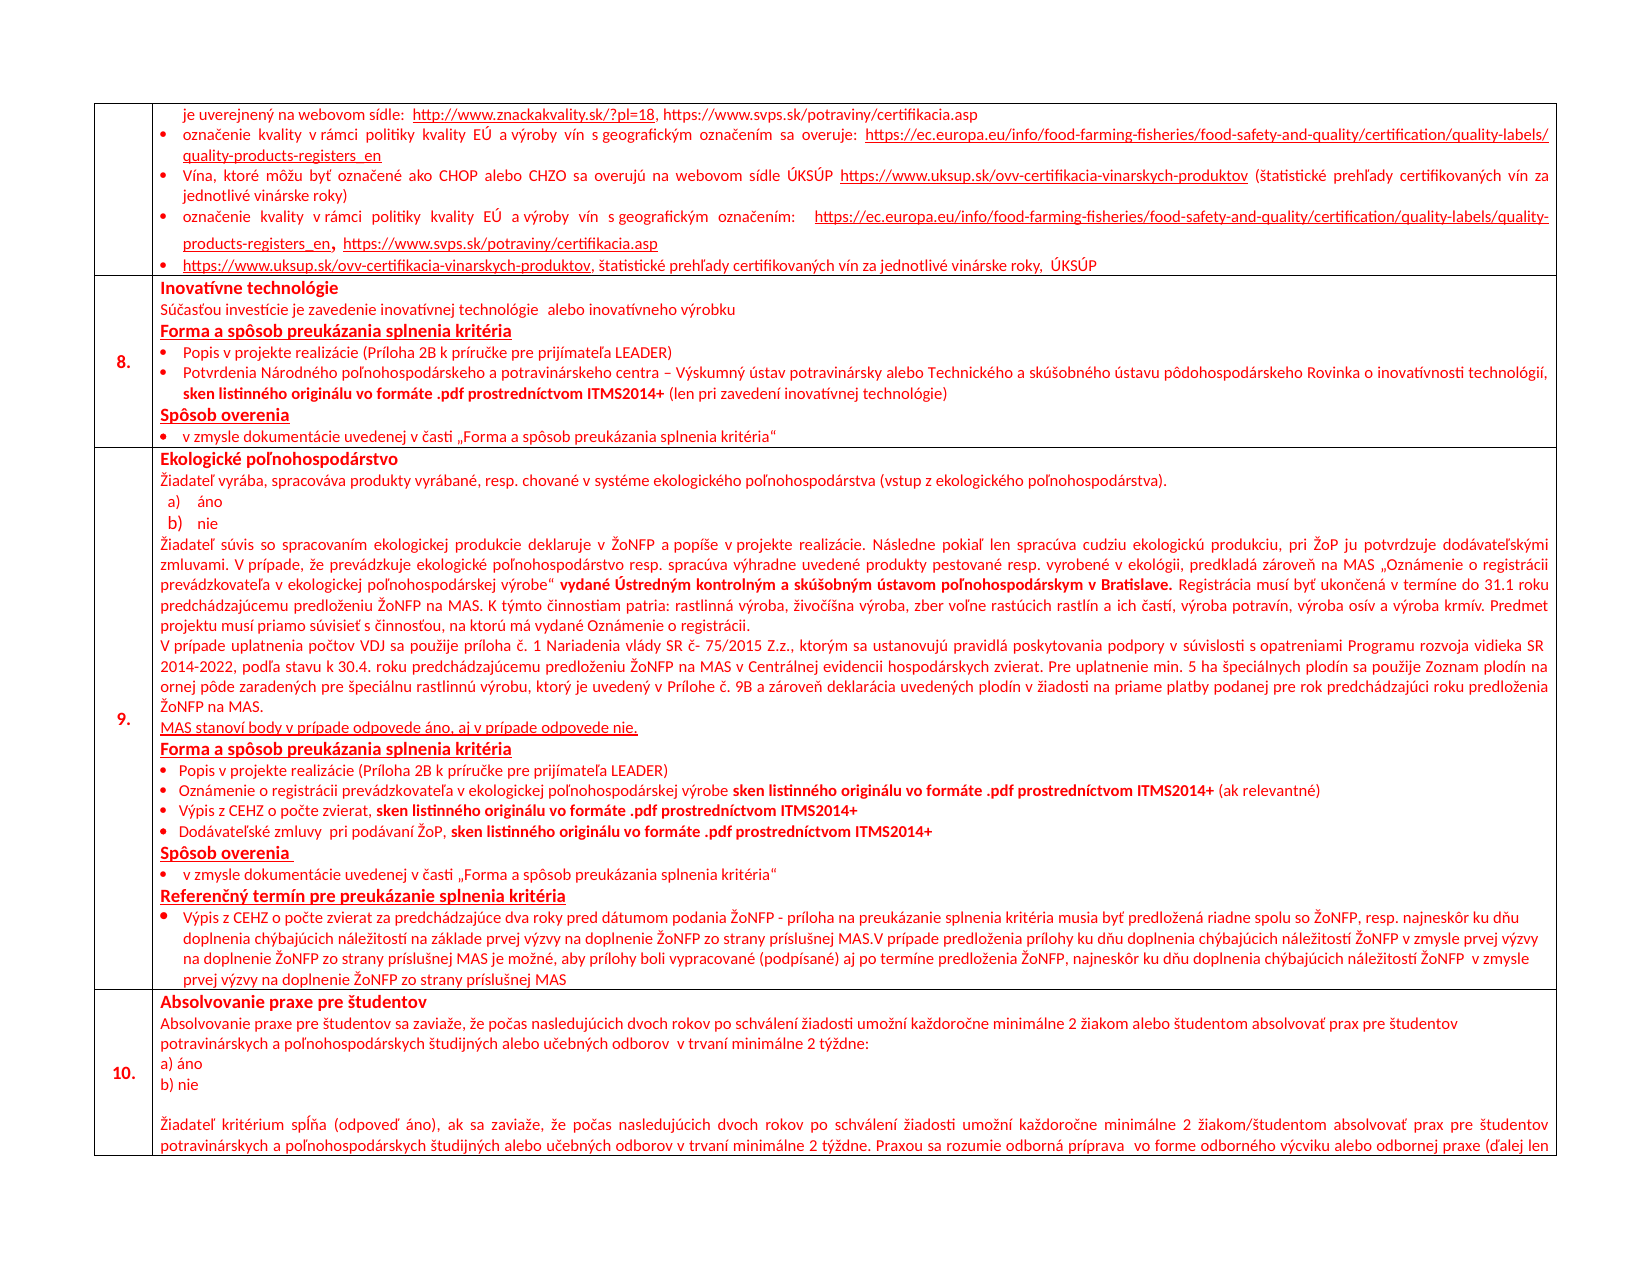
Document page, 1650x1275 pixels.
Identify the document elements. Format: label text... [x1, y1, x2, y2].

table_cell Inovatívne technológie Súčasťou investície je zavedenie inovatívnej technológie alebo inovatívneho výrobku Forma a spôsob preukázania splnenia kritéria Popis v projekte realizácie (Príloha 2B k príručke pre prijímateľa LEADER) Potvrdenia Národného poľnohospodárskeho a potravinárskeho centra – Výskumný ústav potravinársky alebo Technického a skúšobného ústavu pôdohospodárskeho Rovinka o inovatívnosti technológií, sken listinného originálu vo formáte .pdf prostredníctvom ITMS2014+ (len pri zavedení inovatívnej technológie) Spôsob overenia v zmysle dokumentácie uvedenej v časti „Forma a spôsob preukázania splnenia kritéria“ [153, 276, 1556, 447]
table_cell Ekologické poľnohospodárstvo Žiadateľ vyrába, spracováva produkty vyrábané, resp. chované v systéme ekologického poľnohospodárstva (vstup z ekologického poľnohospodárstva). áno nie Žiadateľ súvis so spracovaním ekologickej produkcie deklaruje v ŽoNFP a popíše v projekte realizácie. Následne pokiaľ len spracúva cudziu ekologickú produkciu, pri ŽoP ju potvrdzuje dodávateľskými zmluvami. V prípade, že prevádzkuje ekologické poľnohospodárstvo resp. spracúva výhradne uvedené produkty pestované resp. vyrobené v ekológii, predkladá zároveň na MAS „Oznámenie o registrácii prevádzkovateľa v ekologickej poľnohospodárskej výrobe“ vydané Ústredným kontrolným a skúšobným ústavom poľnohospodárskym v Bratislave. Registrácia musí byť ukončená v termíne do 31.1 roku predchádzajúcemu predloženiu ŽoNFP na MAS. K týmto činnostiam patria: rastlinná výroba, živočíšna výroba, zber voľne rastúcich rastlín a ich častí, výroba potravín, výroba osív a výroba krmív. Predmet projektu musí priamo súvisieť s činnosťou, na ktorú má vydané Oznámenie o registrácii. V prípade uplatnenia počtov VDJ sa použije príloha č. 1 Nariadenia vlády SR č- 75/2015 Z.z., ktorým sa ustanovujú pravidlá poskytovania podpory v súvislosti s opatreniami Programu rozvoja vidieka SR 2014-2022, podľa stavu k 30.4. roku predchádzajúcemu predloženiu ŽoNFP na MAS v Centrálnej evidencii hospodárskych zvierat. Pre uplatnenie min. 5 ha špeciálnych plodín sa použije Zoznam plodín na ornej pôde zaradených pre špeciálnu rastlinnú výrobu, ktorý je uvedený v Prílohe č. 9B a zároveň deklarácia uvedených plodín v žiadosti na priame platby podanej pre rok predchádzajúci roku predloženia ŽoNFP na MAS. MAS stanoví body v prípade odpovede áno, aj v prípade odpovede nie. Forma a spôsob preukázania splnenia kritéria Popis v projekte realizácie (Príloha 2B k príručke pre prijímateľa LEADER) Oznámenie o registrácii prevádzkovateľa v ekologickej poľnohospodárskej výrobe sken listinného originálu vo formáte .pdf prostredníctvom ITMS2014+ (ak relevantné) Výpis z CEHZ o počte zvierat, sken listinného originálu vo formáte .pdf prostredníctvom ITMS2014+ Dodávateľské zmluvy pri podávaní ŽoP, sken listinného originálu vo formáte .pdf prostredníctvom ITMS2014+ Spôsob overenia v zmysle dokumentácie uvedenej v časti „Forma a spôsob preukázania splnenia kritéria“ Referenčný termín pre preukázanie splnenia kritéria Výpis z CEHZ o počte zvierat za predchádzajúce dva roky pred dátumom podania ŽoNFP - príloha na preukázanie splnenia kritéria musia byť predložená riadne spolu so ŽoNFP, resp. najneskôr ku dňu doplnenia chýbajúcich náležitostí na základe prvej výzvy na doplnenie ŽoNFP zo strany príslušnej MAS.V prípade predloženia prílohy ku dňu doplnenia chýbajúcich náležitostí ŽoNFP v zmysle prvej výzvy na doplnenie ŽoNFP zo strany príslušnej MAS je možné, aby prílohy boli vypracované (podpísané) aj po termíne predloženia ŽoNFP, najneskôr ku dňu doplnenia chýbajúcich náležitostí ŽoNFP v zmysle prvej výzvy na doplnenie ŽoNFP zo strany príslušnej MAS [153, 448, 1556, 989]
table_cell 9. [95, 448, 152, 989]
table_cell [153, 990, 1556, 1155]
table_cell 8. [95, 276, 152, 447]
table_cell 7. [95, 104, 152, 275]
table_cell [153, 104, 1556, 275]
table_cell 10. [95, 990, 152, 1155]
